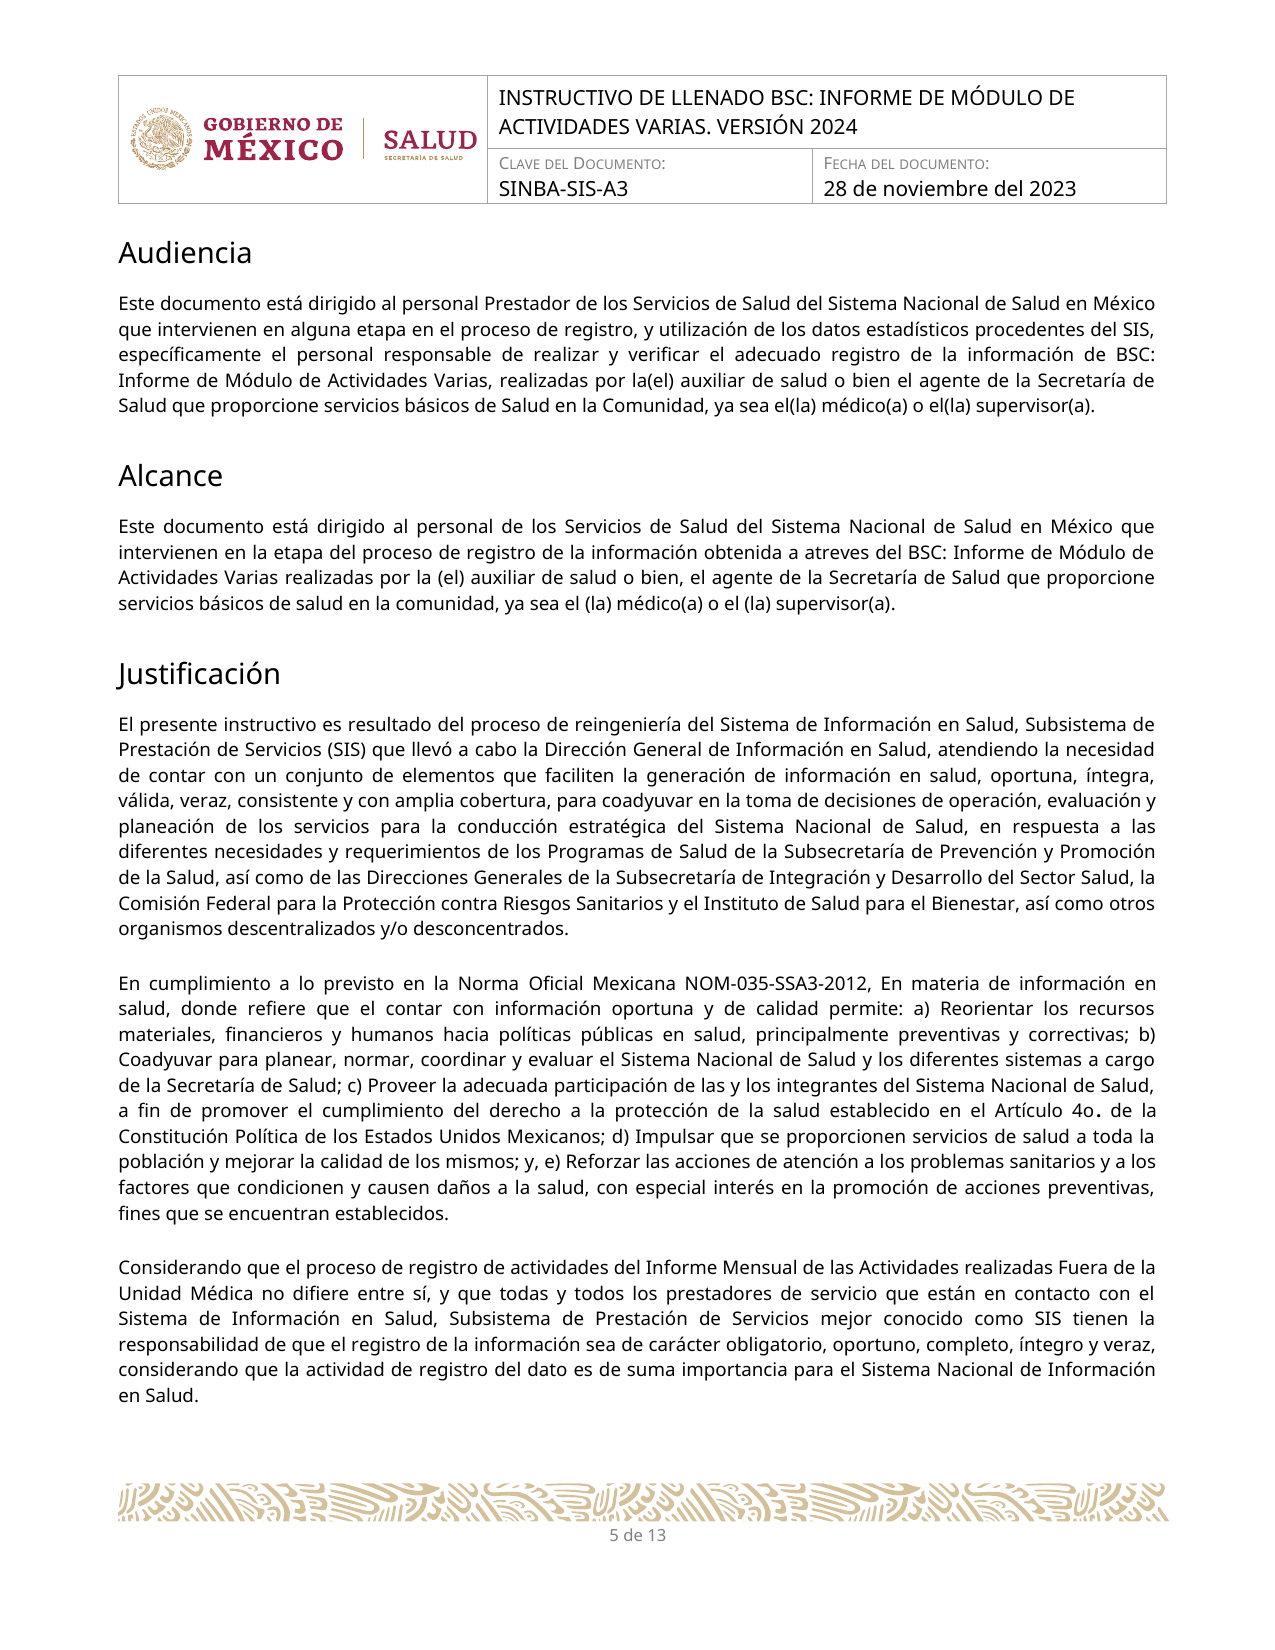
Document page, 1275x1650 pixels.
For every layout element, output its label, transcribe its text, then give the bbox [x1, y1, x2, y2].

text Considerando que el proceso de registro de actividades del Informe Mensual de las Actividades realizadas Fuera de la Unidad Médica no difiere entre sí, y que todas y todos los prestadores de servicio que están en contacto con el Sistema de Información en Salud, Subsistema de Prestación de Servicios mejor conocido como SIS tienen la responsabilidad de que el registro de la información sea de carácter obligatorio, oportuno, completo, íntegro y veraz, considerando que la actividad de registro del dato es de suma importancia para el Sistema Nacional de Información en Salud. [118, 1254, 1157, 1408]
subtitle Alcance [118, 455, 1157, 495]
text En cumplimiento a lo previsto en la Norma Oficial Mexicana NOM-035-SSA3-2012, En materia de información en salud, donde refiere que el contar con información oportuna y de calidad permite: a) Reorientar los recursos materiales, financieros y humanos hacia políticas públicas en salud, principalmente preventivas y correctivas; b) Coadyuvar para planear, normar, coordinar y evaluar el Sistema Nacional de Salud y los diferentes sistemas a cargo de la Secretaría de Salud; c) Proveer la adecuada participación de las y los integrantes del Sistema Nacional de Salud, a fin de promover el cumplimiento del derecho a la protección de la salud establecido en el Artículo 4o. de la Constitución Política de los Estados Unidos Mexicanos; d) Impulsar que se proporcionen servicios de salud a toda la población y mejorar la calidad de los mismos; y, e) Reforzar las acciones de atención a los problemas sanitarios y a los factores que condicionen y causen daños a la salud, con especial interés en la promoción de acciones preventivas, fines que se encuentran establecidos. [118, 970, 1157, 1225]
text El presente instructivo es resultado del proceso de reingeniería del Sistema de Información en Salud, Subsistema de Prestación de Servicios (SIS) que llevó a cabo la Dirección General de Información en Salud, atendiendo la necesidad de contar con un conjunto de elementos que faciliten la generación de información en salud, oportuna, íntegra, válida, veraz, consistente y con amplia cobertura, para coadyuvar en la toma de decisiones de operación, evaluación y planeación de los servicios para la conducción estratégica del Sistema Nacional de Salud, en respuesta a las diferentes necesidades y requerimientos de los Programas de Salud de la Subsecretaría de Prevención y Promoción de la Salud, así como de las Direcciones Generales de la Subsecretaría de Integración y Desarrollo del Sector Salud, la Comisión Federal para la Protección contra Riesgos Sanitarios y el Instituto de Salud para el Bienestar, así como otros organismos descentralizados y/o desconcentrados. [118, 711, 1157, 941]
text Este documento está dirigido al personal de los Servicios de Salud del Sistema Nacional de Salud en México que intervienen en la etapa del proceso de registro de la información obtenida a atreves del BSC: Informe de Módulo de Actividades Varias realizadas por la (el) auxiliar de salud o bien, el agente de la Secretaría de Salud que proporcione servicios básicos de salud en la comunidad, ya sea el (la) médico(a) o el (la) supervisor(a). [118, 513, 1157, 616]
text Este documento está dirigido al personal Prestador de los Servicios de Salud del Sistema Nacional de Salud en México que intervienen en alguna etapa en el proceso de registro, y utilización de los datos estadísticos procedentes del SIS, específicamente el personal responsable de realizar y verificar el adecuado registro de la información de BSC: Informe de Módulo de Actividades Varias, realizadas por la(el) auxiliar de salud o bien el agente de la Secretaría de Salud que proporcione servicios básicos de Salud en la Comunidad, ya sea el(la) médico(a) o el(la) supervisor(a). [118, 290, 1157, 418]
subtitle Justificación [118, 653, 1157, 693]
subtitle Audiencia [118, 232, 1157, 272]
